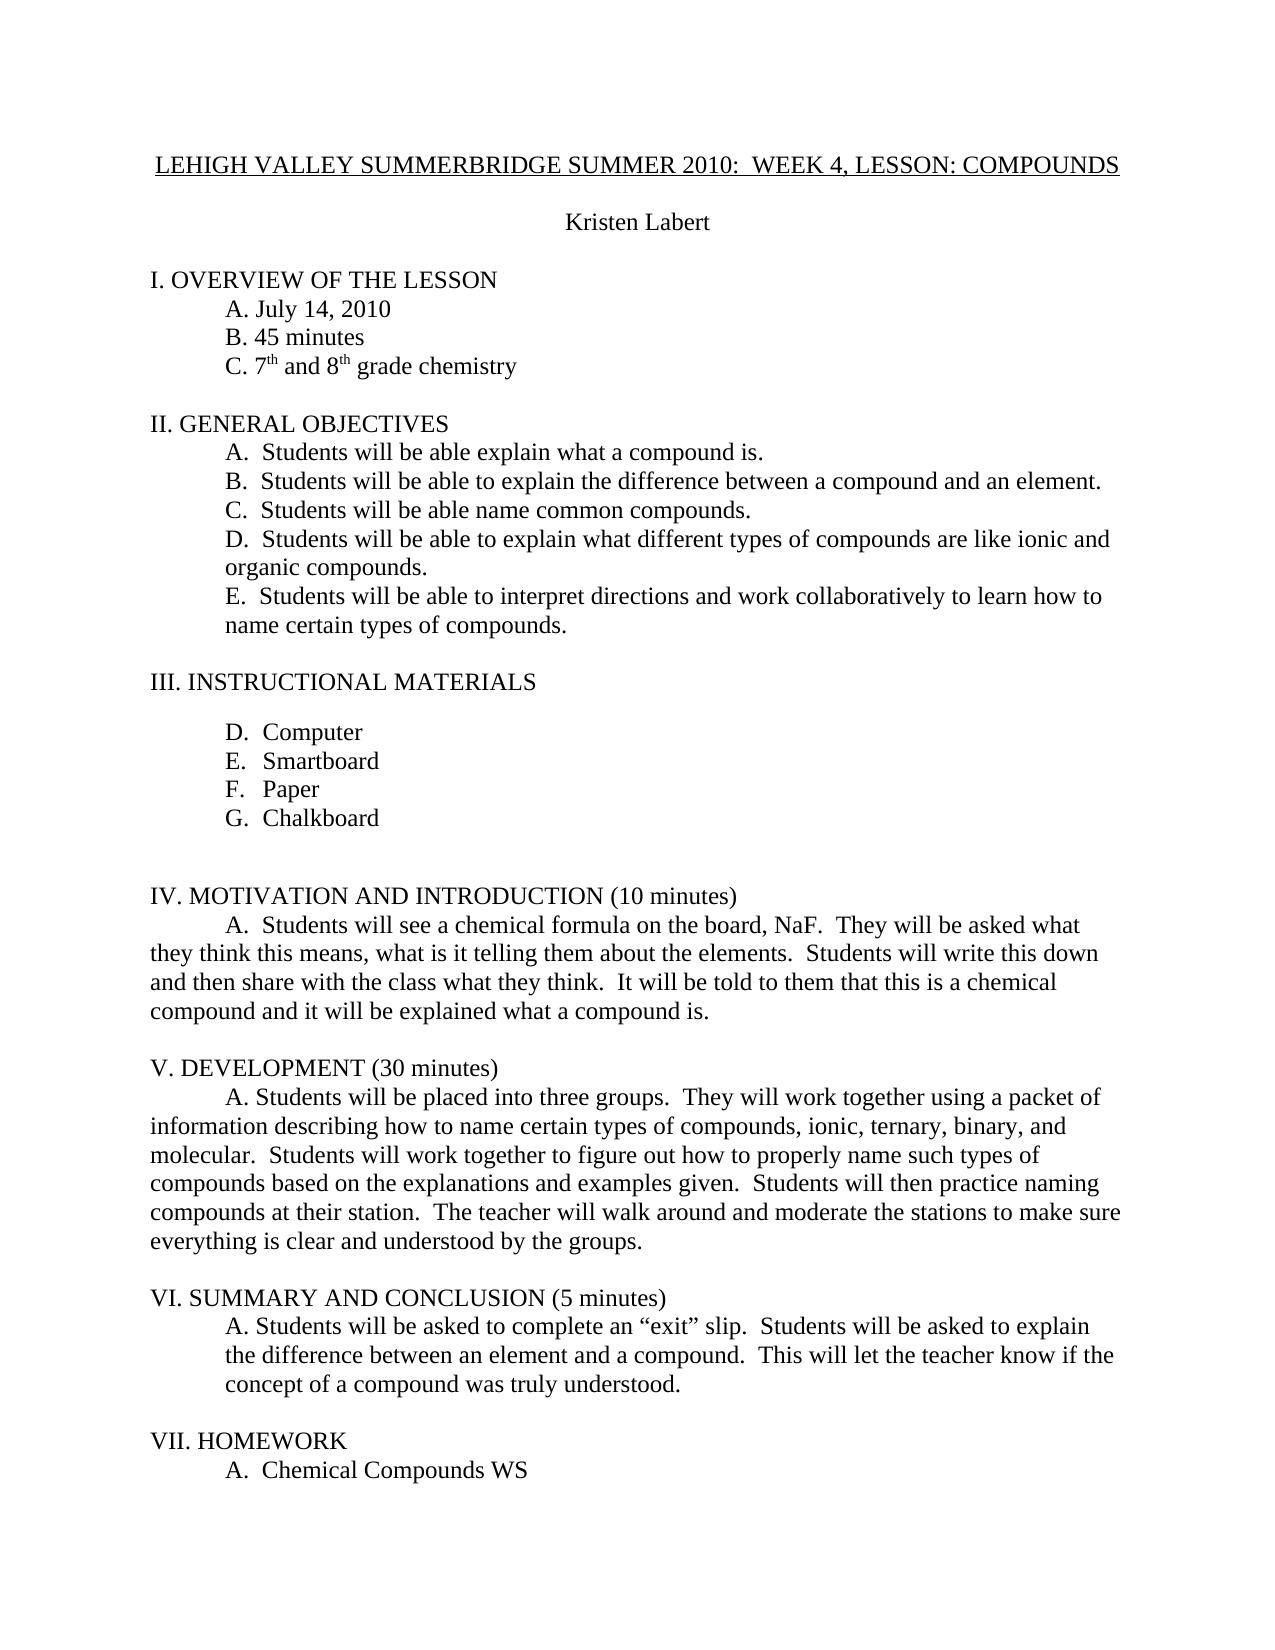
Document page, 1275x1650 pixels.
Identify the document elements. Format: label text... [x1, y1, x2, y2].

list Chalkboard [225, 803, 1125, 832]
text VII. HOMEWORK [150, 1426, 1125, 1455]
text C. Students will be able name common compounds. [225, 495, 1125, 524]
list Smartboard [225, 746, 1125, 774]
text V. DEVELOPMENT (30 minutes) [150, 1053, 1125, 1082]
text A. July 14, 2010 [150, 294, 1125, 322]
text VI. SUMMARY AND CONCLUSION (5 minutes) [150, 1283, 1125, 1311]
list Paper [225, 774, 1125, 803]
text A. Students will be able explain what a compound is. [225, 437, 1125, 466]
text A. Students will see a chemical formula on the board, NaF. They will be asked what they think this means, what is it telling them about the elements. Students will write this down and then share with the class what they think. It will be told to them that this is a chemical compound and it will be explained what a compound is. [150, 910, 1125, 1025]
text IV. MOTIVATION AND INTRODUCTION (10 minutes) [150, 881, 1125, 910]
text C. 7th and 8th grade chemistry [150, 351, 1125, 380]
text E. Students will be able to interpret directions and work collaboratively to learn how to name certain types of compounds. [225, 581, 1125, 639]
text II. GENERAL OBJECTIVES [150, 409, 1125, 437]
text D. Students will be able to explain what different types of compounds are like ionic and organic compounds. [225, 524, 1125, 581]
text A. Chemical Compounds WS [225, 1455, 1125, 1484]
text B. 45 minutes [150, 322, 1125, 351]
text I. OVERVIEW OF THE LESSON [150, 265, 1125, 294]
text LEHIGH VALLEY SUMMERBRIDGE SUMMER 2010: WEEK 4, LESSON: COMPOUNDS [150, 150, 1125, 179]
text A. Students will be asked to complete an “exit” slip. Students will be asked to explain the difference between an element and a compound. This will let the teacher know if the concept of a compound was truly understood. [225, 1311, 1125, 1398]
text A. Students will be placed into three groups. They will work together using a packet of information describing how to name certain types of compounds, ionic, ternary, binary, and molecular. Students will work together to figure out how to properly name such types of compounds based on the explanations and examples given. Students will then practice naming compounds at their station. The teacher will walk around and moderate the stations to make sure everything is clear and understood by the groups. [150, 1082, 1125, 1255]
text B. Students will be able to explain the difference between a compound and an element. [225, 466, 1125, 495]
list Computer [225, 717, 1125, 746]
text III. INSTRUCTIONAL MATERIALS [150, 667, 1125, 696]
text Kristen Labert [150, 207, 1125, 236]
